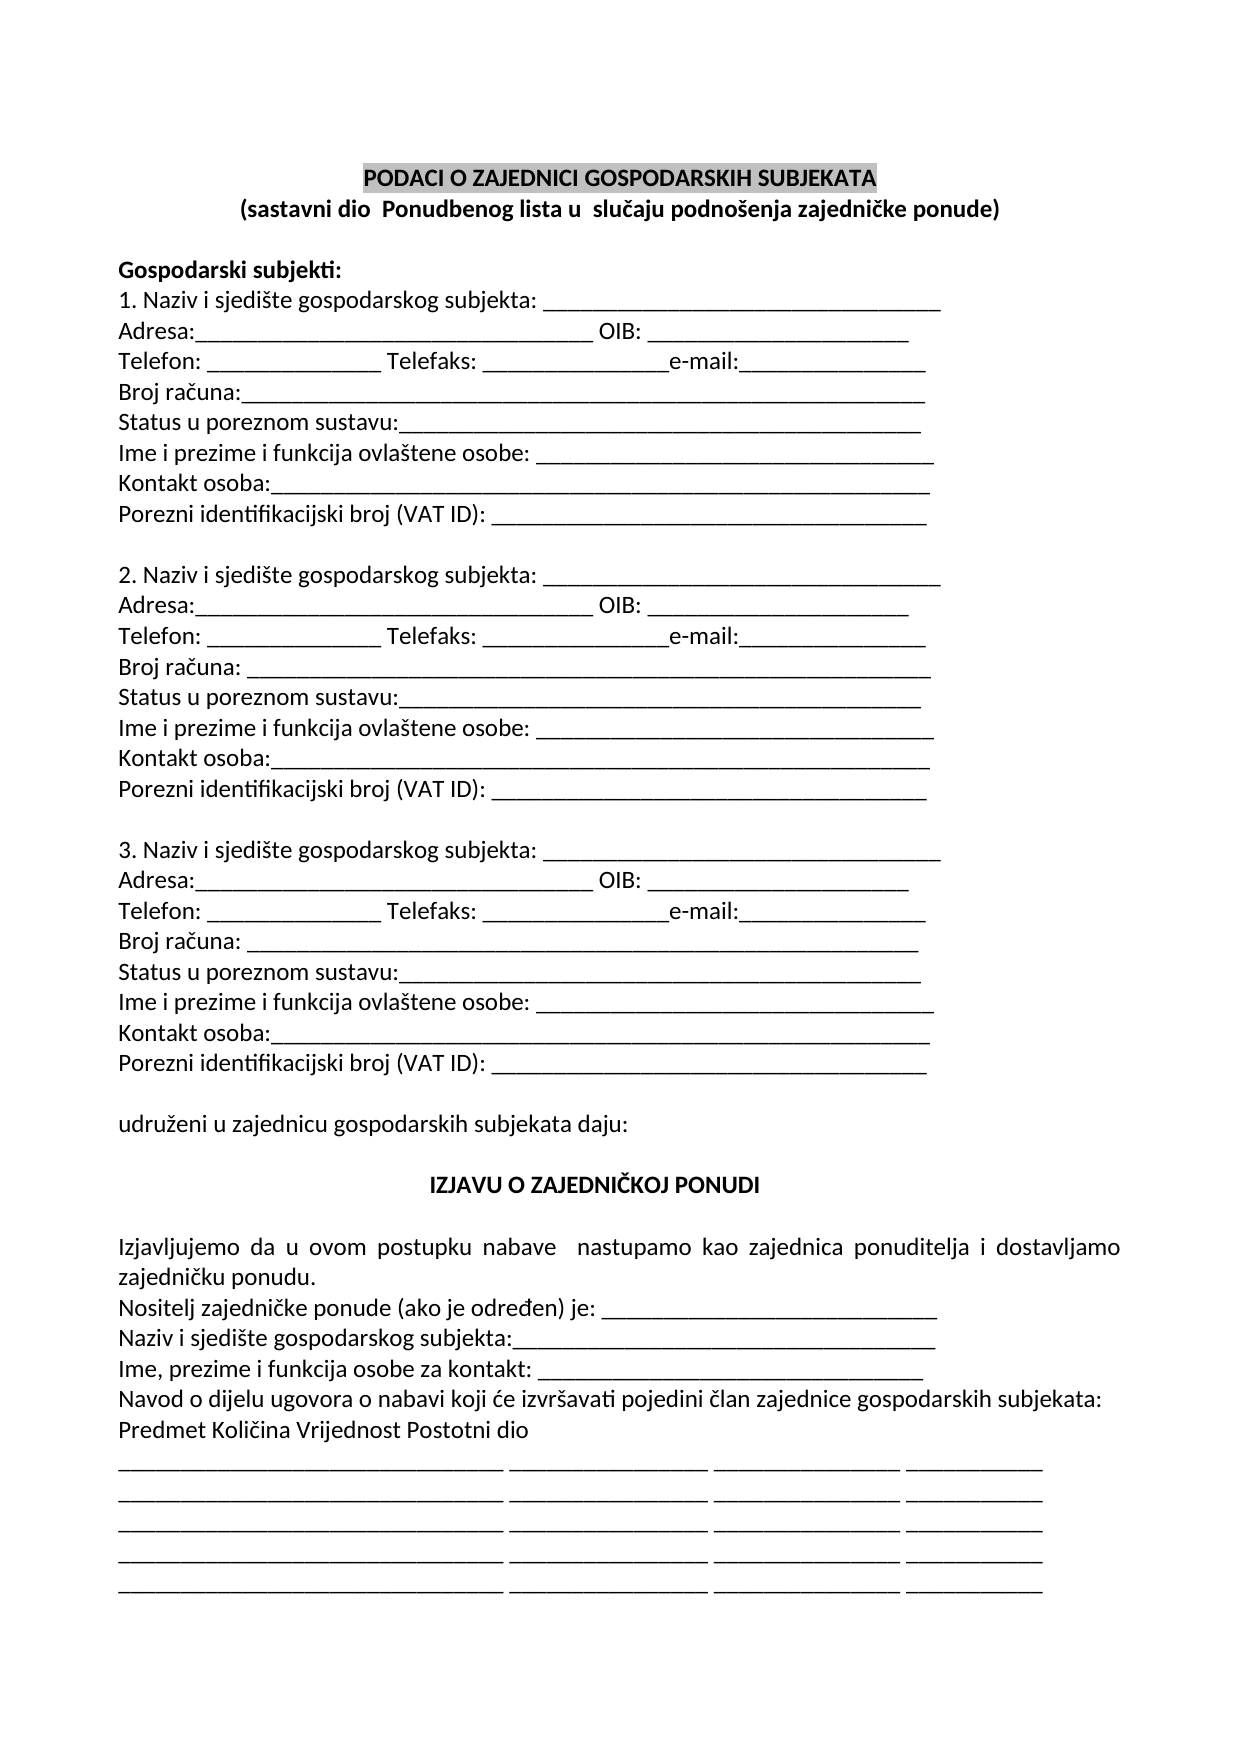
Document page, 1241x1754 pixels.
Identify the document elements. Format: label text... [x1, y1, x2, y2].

text Kontakt osoba:_____________________________________________________ [118, 468, 1122, 498]
text Predmet Količina Vrijednost Postotni dio [118, 1414, 1122, 1444]
text Telefon: ______________ Telefaks: _______________e-mail:_______________ [118, 620, 1122, 651]
text Kontakt osoba:_____________________________________________________ [118, 1017, 1122, 1047]
text _______________________________ ________________ _______________ ___________ [118, 1536, 1122, 1566]
text Adresa:________________________________ OIB: _____________________ [118, 590, 1122, 620]
text Porezni identifikacijski broj (VAT ID): ___________________________________ [118, 773, 1122, 803]
text PODACI O ZAJEDNICI GOSPODARSKIH SUBJEKATA [118, 162, 1122, 193]
text Naziv i sjedište gospodarskog subjekta:__________________________________ [118, 1322, 1122, 1353]
text Ime i prezime i funkcija ovlaštene osobe: ________________________________ [118, 986, 1122, 1017]
text 3. Naziv i sjedište gospodarskog subjekta: ________________________________ [118, 834, 1122, 864]
text _______________________________ ________________ _______________ ___________ [118, 1505, 1122, 1536]
text Adresa:________________________________ OIB: _____________________ [118, 315, 1122, 346]
text IZJAVU O ZAJEDNIČKOJ PONUDI [118, 1169, 1122, 1200]
text udruženi u zajednicu gospodarskih subjekata daju: [118, 1108, 1122, 1139]
text Broj računa: _______________________________________________________ [118, 651, 1122, 681]
text Porezni identifikacijski broj (VAT ID): ___________________________________ [118, 1047, 1122, 1078]
text Adresa:________________________________ OIB: _____________________ [118, 864, 1122, 895]
text Telefon: ______________ Telefaks: _______________e-mail:_______________ [118, 895, 1122, 925]
text Porezni identifikacijski broj (VAT ID): ___________________________________ [118, 498, 1122, 529]
text Navod o dijelu ugovora o nabavi koji će izvršavati pojedini član zajednice gospodarskih subjekata: [118, 1383, 1122, 1414]
text _______________________________ ________________ _______________ ___________ [118, 1475, 1122, 1505]
text Ime, prezime i funkcija osobe za kontakt: _______________________________ [118, 1353, 1122, 1383]
text Gospodarski subjekti: [118, 254, 1122, 284]
text Ime i prezime i funkcija ovlaštene osobe: ________________________________ [118, 437, 1122, 468]
text 2. Naziv i sjedište gospodarskog subjekta: ________________________________ [118, 559, 1122, 590]
text _______________________________ ________________ _______________ ___________ [118, 1444, 1122, 1475]
text Status u poreznom sustavu:__________________________________________ [118, 956, 1122, 986]
text Status u poreznom sustavu:__________________________________________ [118, 681, 1122, 712]
text Ime i prezime i funkcija ovlaštene osobe: ________________________________ [118, 712, 1122, 742]
text Izjavljujemo da u ovom postupku nabave nastupamo kao zajednica ponuditelja i dostavljamo zajedničku ponudu. [118, 1231, 1122, 1292]
text Broj računa: ______________________________________________________ [118, 925, 1122, 956]
text 1. Naziv i sjedište gospodarskog subjekta: ________________________________ [118, 284, 1122, 315]
text Broj računa:_______________________________________________________ [118, 376, 1122, 407]
text Kontakt osoba:_____________________________________________________ [118, 742, 1122, 773]
text (sastavni dio Ponudbenog lista u slučaju podnošenja zajedničke ponude) [118, 193, 1122, 223]
text Telefon: ______________ Telefaks: _______________e-mail:_______________ [118, 346, 1122, 376]
text Status u poreznom sustavu:__________________________________________ [118, 407, 1122, 437]
text _______________________________ ________________ _______________ ___________ [118, 1566, 1122, 1597]
text Nositelj zajedničke ponude (ako je određen) je: ___________________________ [118, 1292, 1122, 1322]
